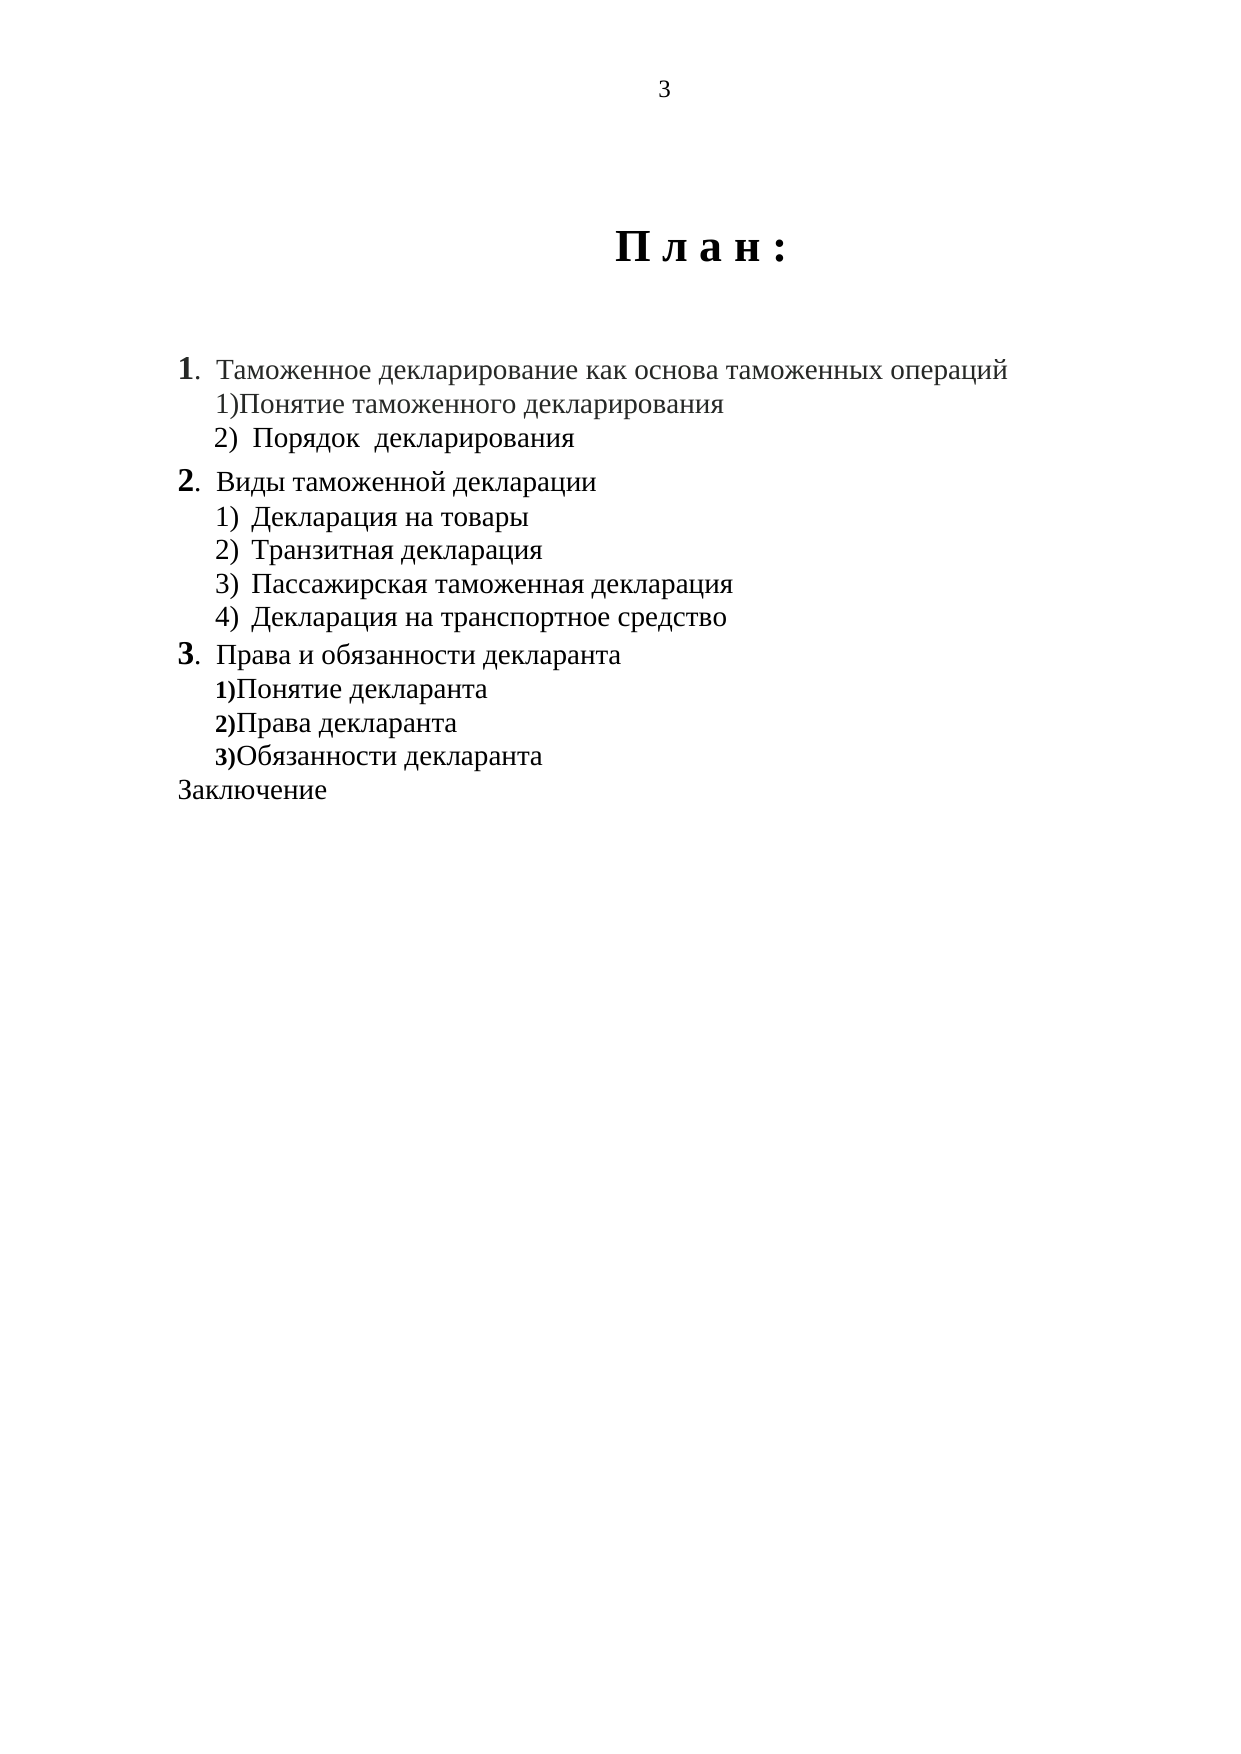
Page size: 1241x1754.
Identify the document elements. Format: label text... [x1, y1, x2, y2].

text 2. Виды таможенной декларации [177, 461, 1152, 499]
list Обязанности декларанта [177, 738, 1152, 772]
text 1. Таможенное декларирование как основа таможенных операций [177, 348, 1152, 386]
text 3. Права и обязанности декларанта [177, 633, 1152, 671]
list Понятие декларанта [177, 671, 1152, 705]
text 1)Понятие таможенного декларирования [177, 386, 1152, 420]
list Транзитная декларация [177, 532, 1152, 566]
list Декларация на товары [215, 499, 1152, 532]
text 2) Порядок декларирования [177, 420, 1152, 461]
list Права декларанта [177, 705, 1152, 738]
list Пассажирская таможенная декларация [177, 566, 1152, 599]
list Декларация на транспортное средство [177, 599, 1152, 633]
text Заключение [177, 772, 1152, 806]
text П л а н : [177, 219, 1152, 271]
